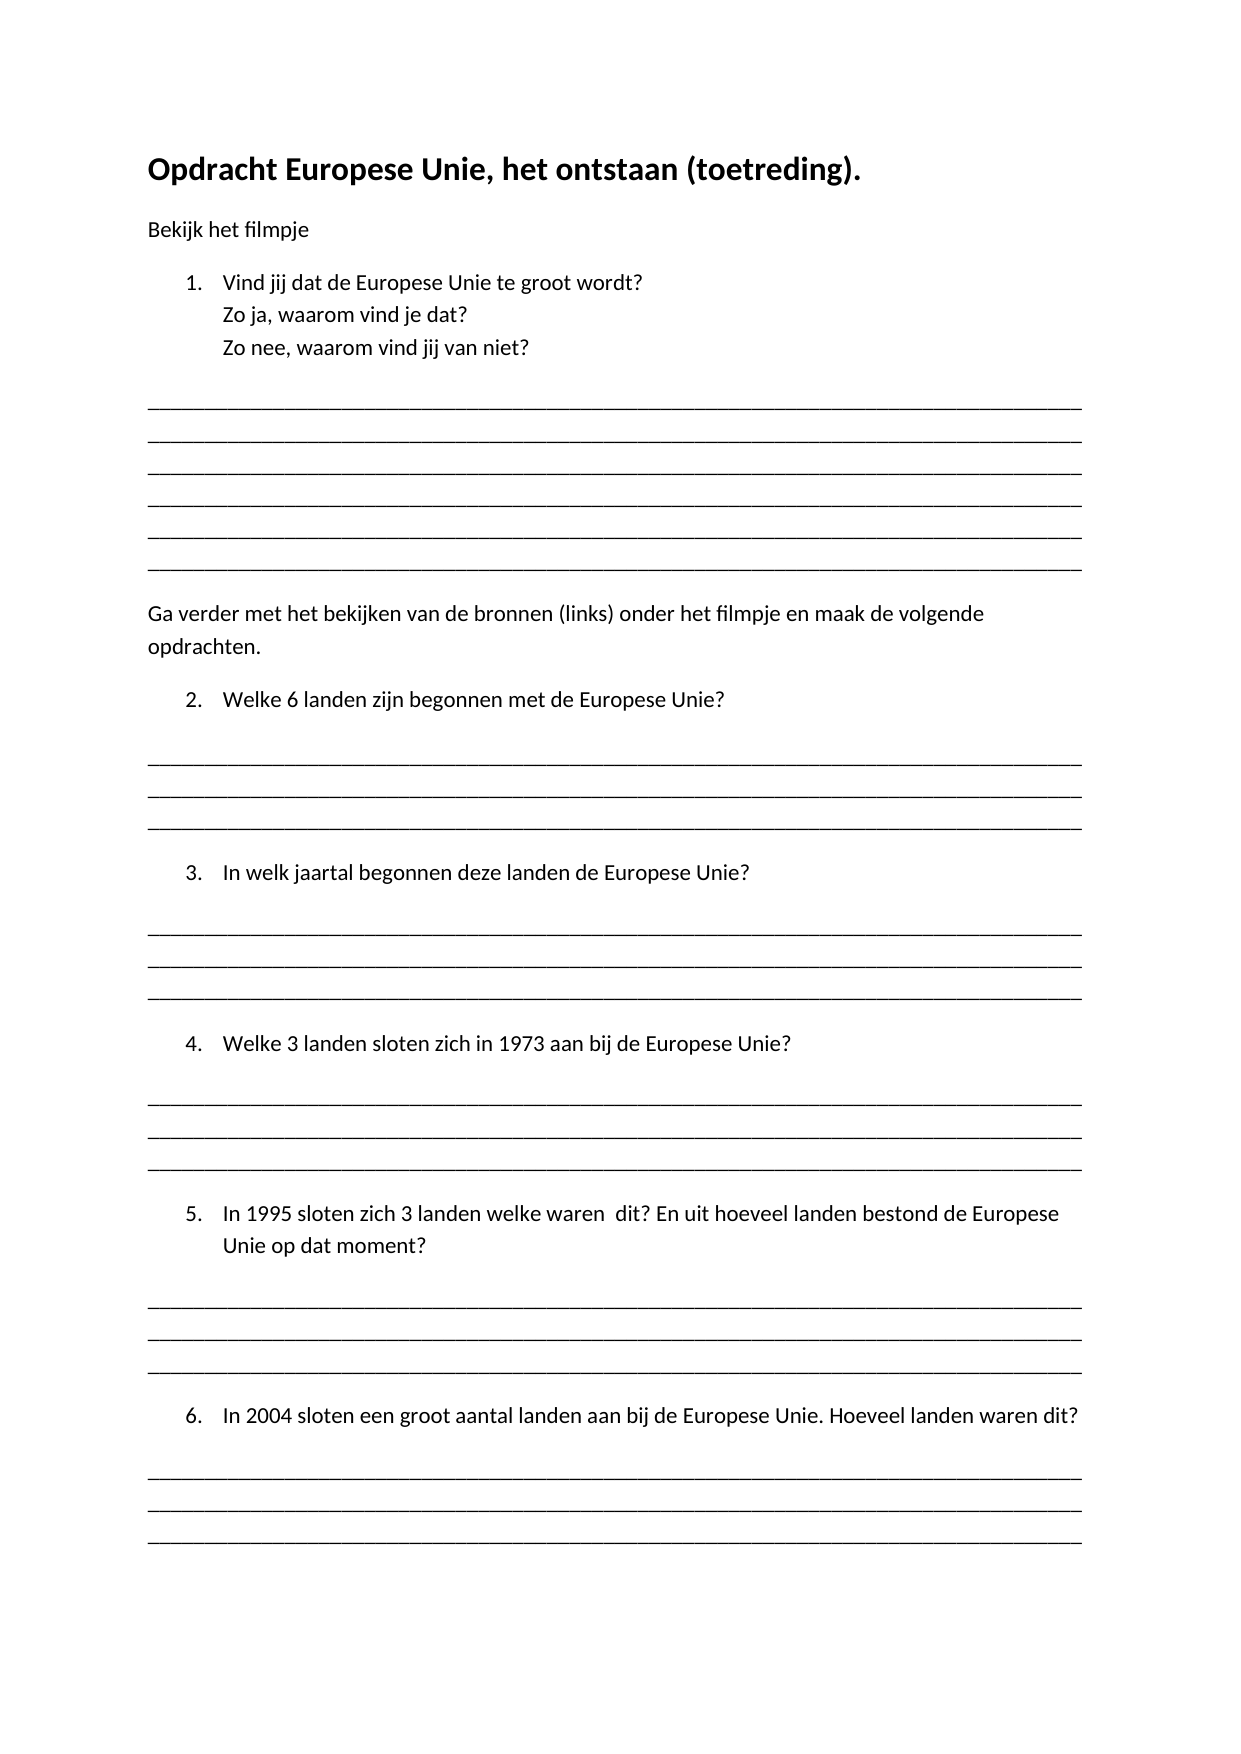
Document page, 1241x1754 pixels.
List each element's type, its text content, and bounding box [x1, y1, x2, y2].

list In 2004 sloten een groot aantal landen aan bij de Europese Unie. Hoeveel landen waren dit? [185, 1402, 1093, 1430]
list In welk jaartal begonnen deze landen de Europese Unie? [185, 858, 1093, 886]
list Vind jij dat de Europese Unie te groot wordt? [185, 268, 1093, 296]
list Zo ja, waarom vind je dat? [223, 300, 1093, 328]
list Welke 6 landen zijn begonnen met de Europese Unie? [185, 685, 1093, 713]
list Welke 3 landen sloten zich in 1973 aan bij de Europese Unie? [185, 1029, 1093, 1057]
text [148, 1455, 1093, 1547]
list In 1995 sloten zich 3 landen welke waren dit? En uit hoeveel landen bestond de Europese Unie op dat moment? [185, 1199, 1093, 1259]
text ____________________________________________________________________________________________________________________________________________________________________________________________________________________________________________________________________________________________________________________________________________________________________________________________________________________________________________________________________________________________________________ [148, 386, 1093, 574]
text Bekijk het filmpje [148, 215, 1093, 243]
list Zo nee, waarom vind jij van niet? [223, 333, 1093, 361]
text Ga verder met het bekijken van de bronnen (links) onder het filmpje en maak de volgende opdrachten. [148, 599, 1093, 660]
text Opdracht Europese Unie, het ontstaan (toetreding). [148, 148, 1093, 188]
